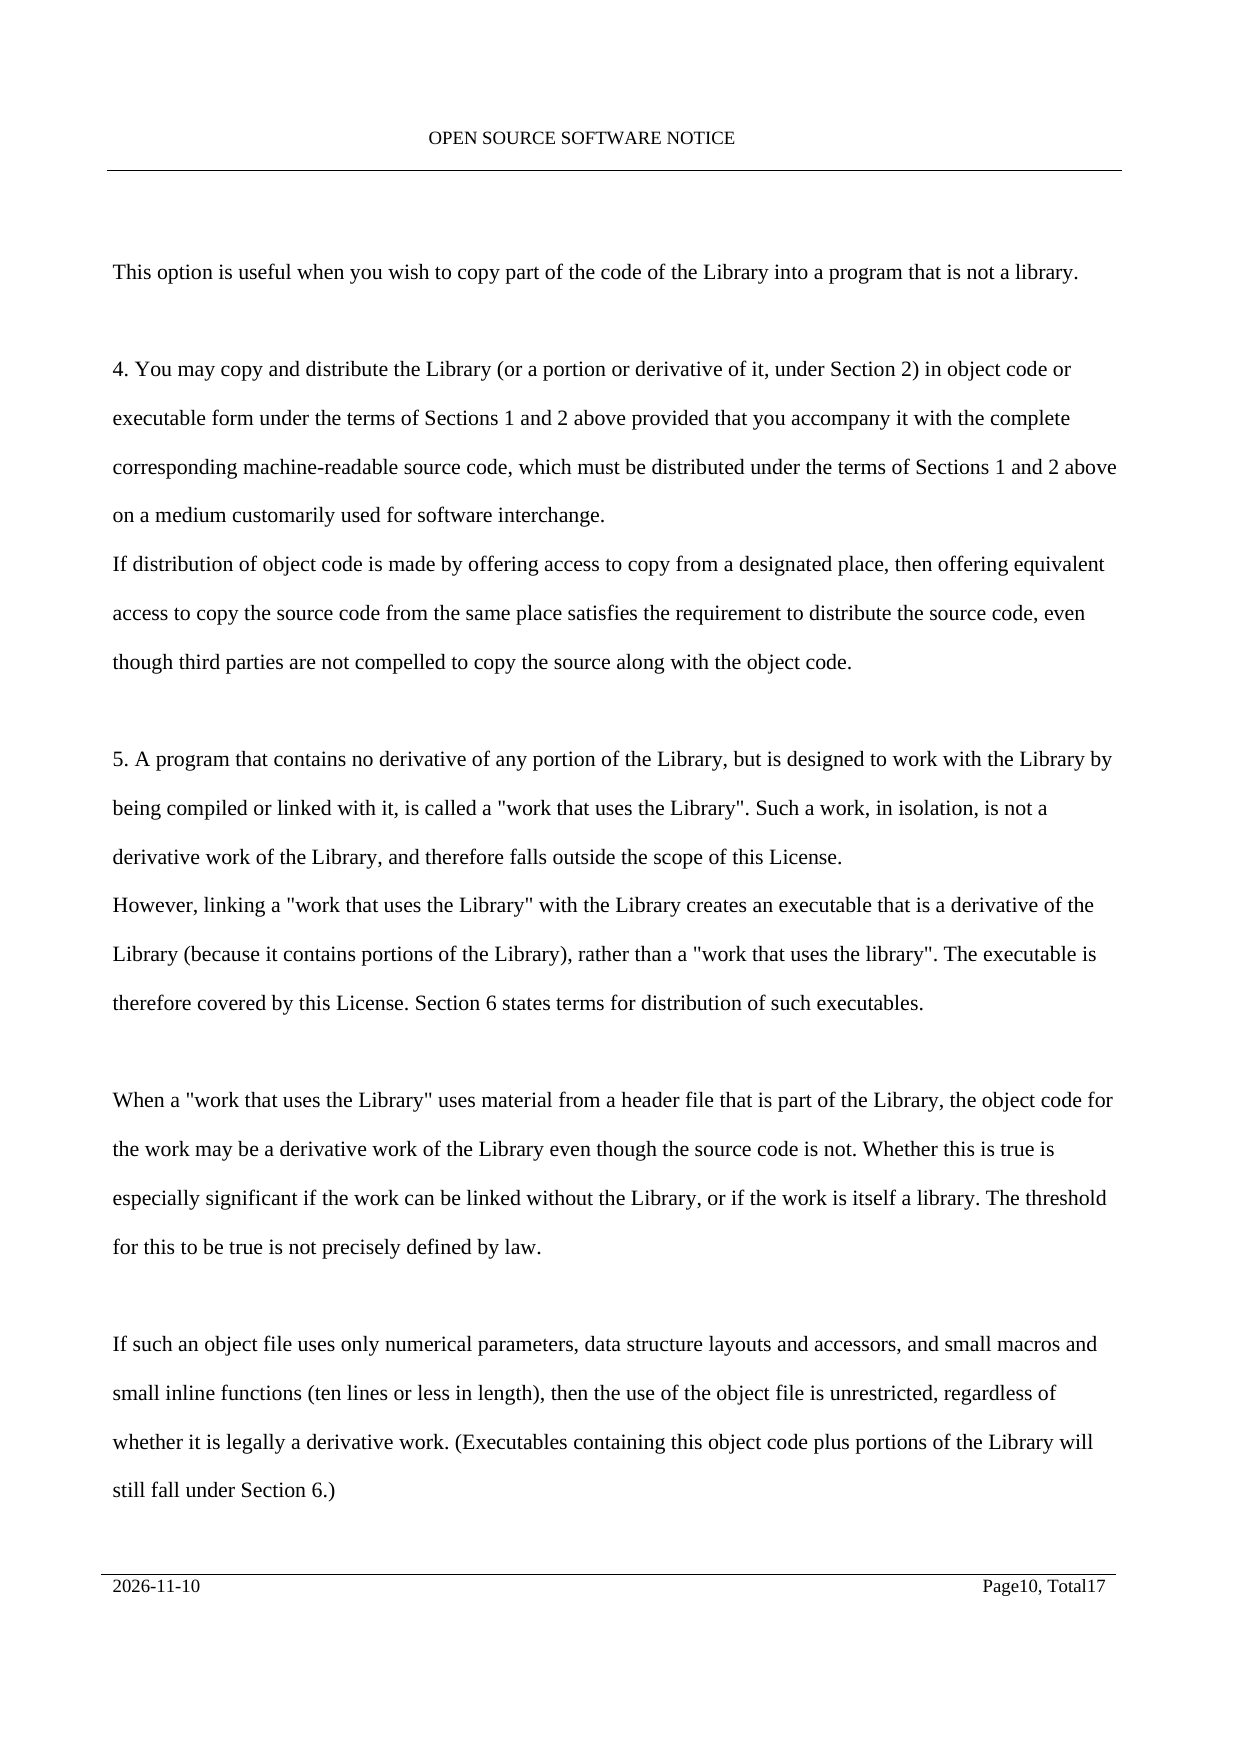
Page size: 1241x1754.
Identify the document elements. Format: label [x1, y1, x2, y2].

text [112, 206, 1128, 1506]
